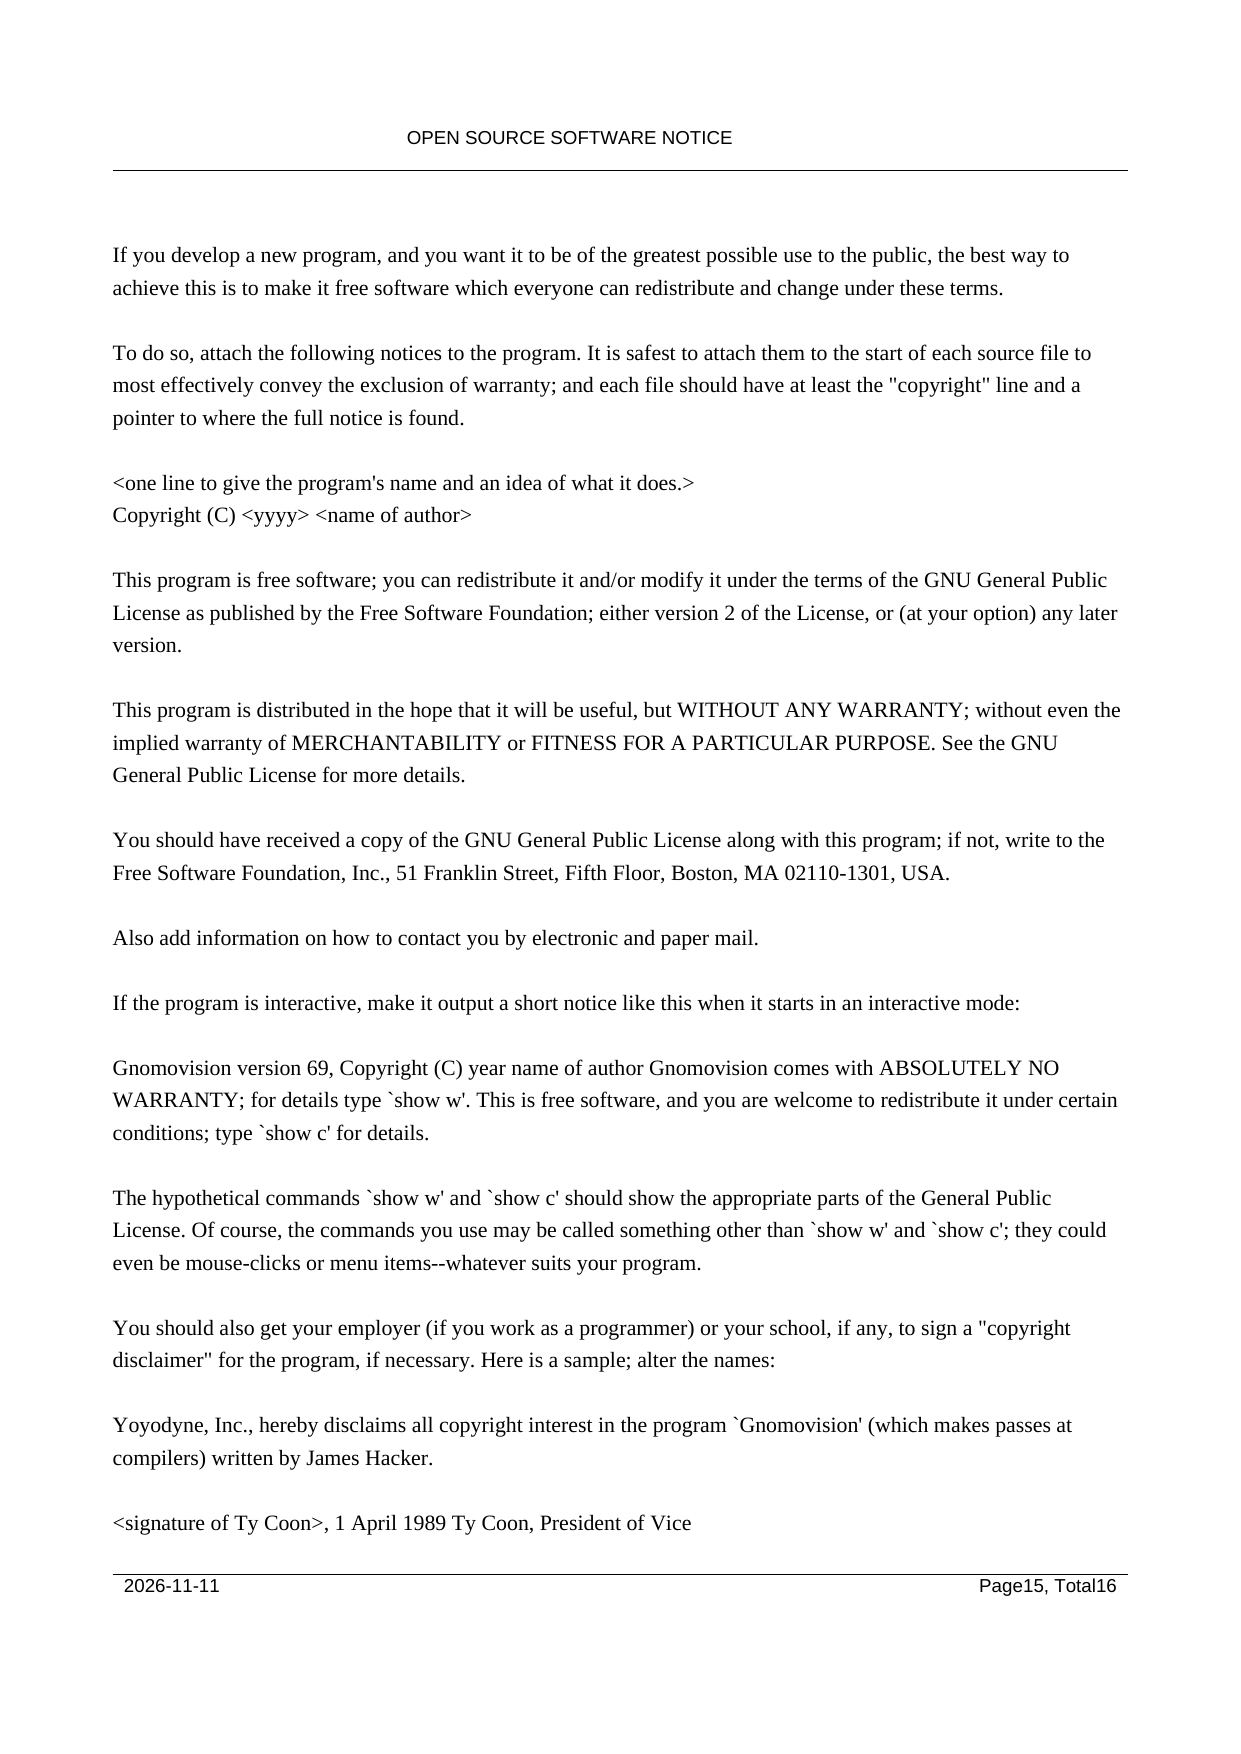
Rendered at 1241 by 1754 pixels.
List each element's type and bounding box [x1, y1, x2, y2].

text [112, 206, 1128, 1539]
